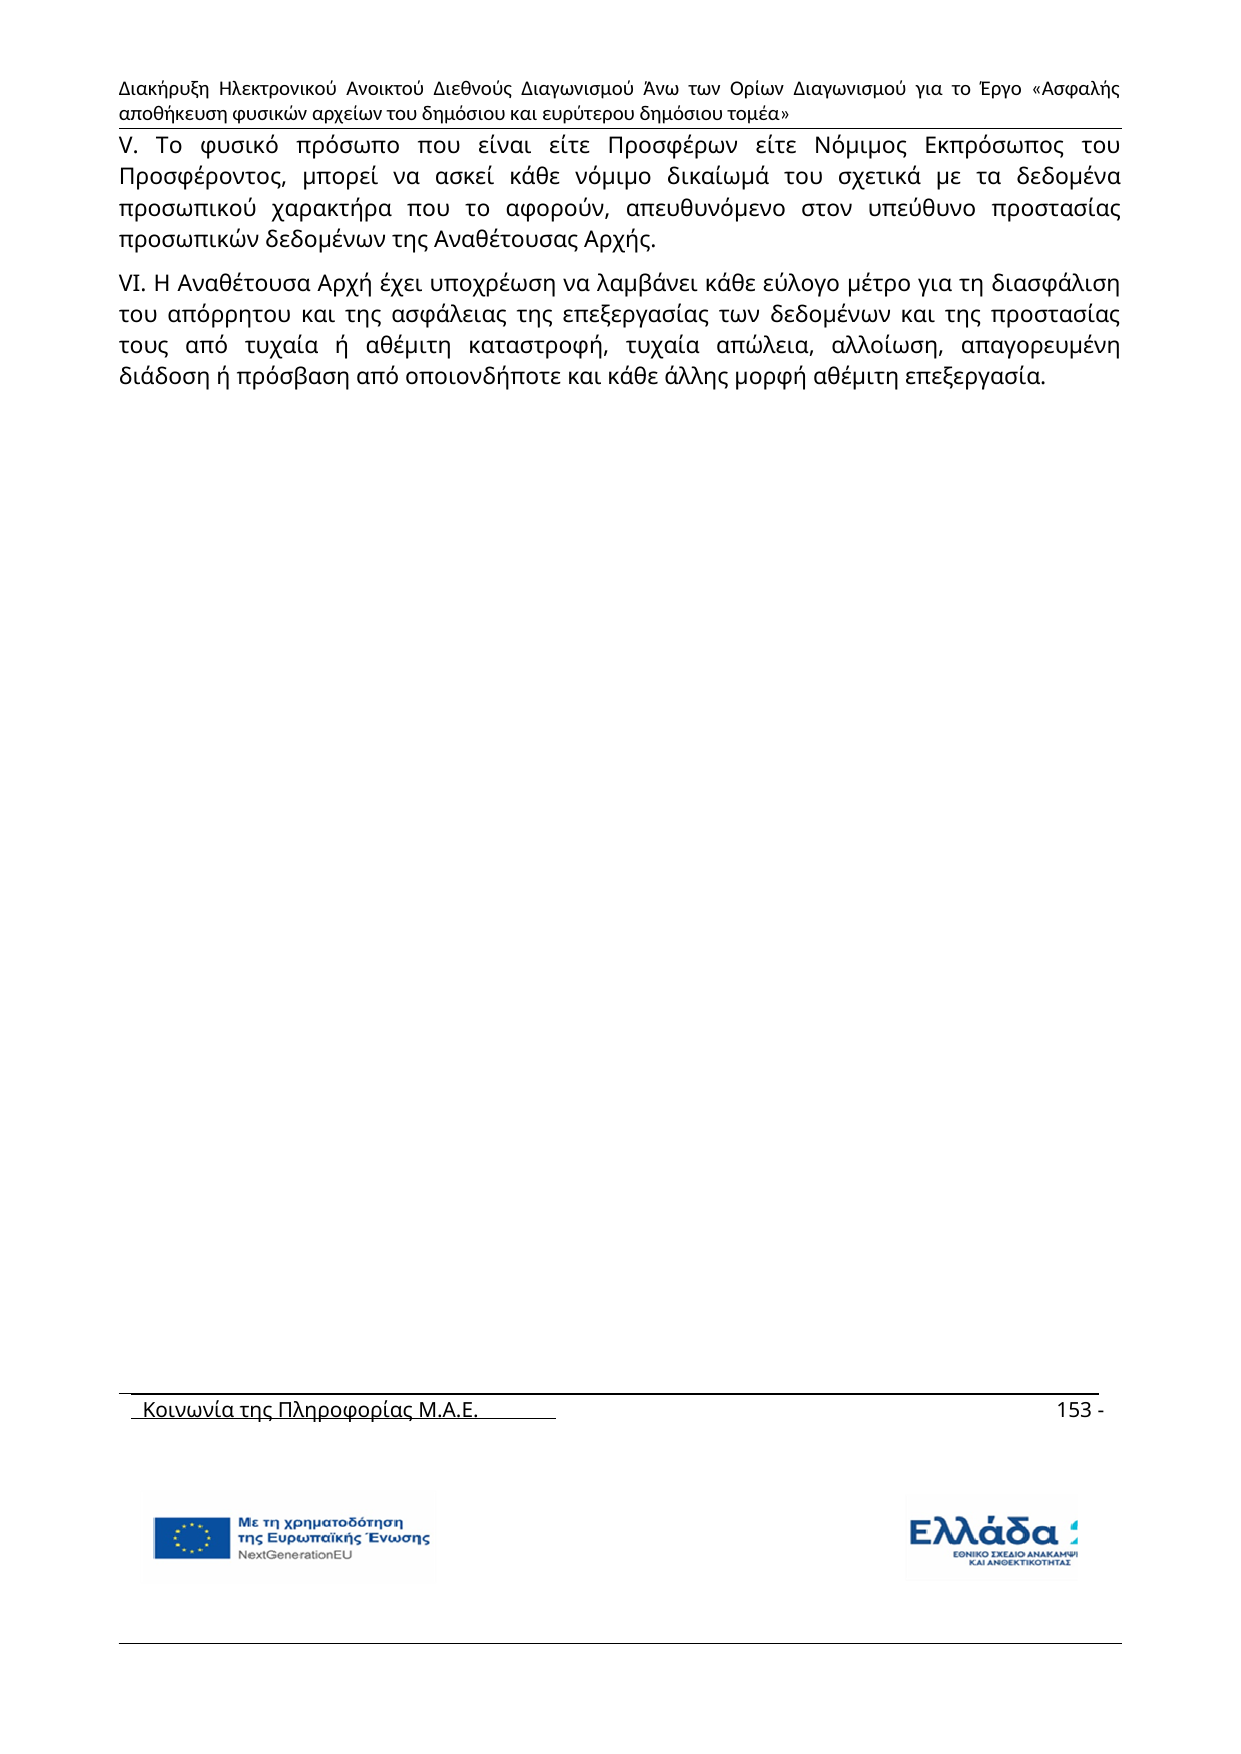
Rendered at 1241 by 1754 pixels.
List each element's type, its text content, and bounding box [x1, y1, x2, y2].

picture [130, 1487, 1078, 1628]
text V. Το φυσικό πρόσωπο που είναι είτε Προσφέρων είτε Νόμιμος Εκπρόσωπος του Προσφέροντος, μπορεί να ασκεί κάθε νόμιμο δικαίωμά του σχετικά με τα δεδομένα προσωπικού χαρακτήρα που το αφορούν, απευθυνόμενο στον υπεύθυνο προστασίας προσωπικών δεδομένων της Αναθέτουσας Αρχής. [118, 129, 1122, 254]
text VI. H Αναθέτουσα Αρχή έχει υποχρέωση να λαμβάνει κάθε εύλογο μέτρο για τη διασφάλιση του απόρρητου και της ασφάλειας της επεξεργασίας των δεδομένων και της προστασίας τους από τυχαία ή αθέμιτη καταστροφή, τυχαία απώλεια, αλλοίωση, απαγορευμένη διάδοση ή πρόσβαση από οποιονδήποτε και κάθε άλλης μορφή αθέμιτη επεξεργασία. [118, 266, 1122, 391]
